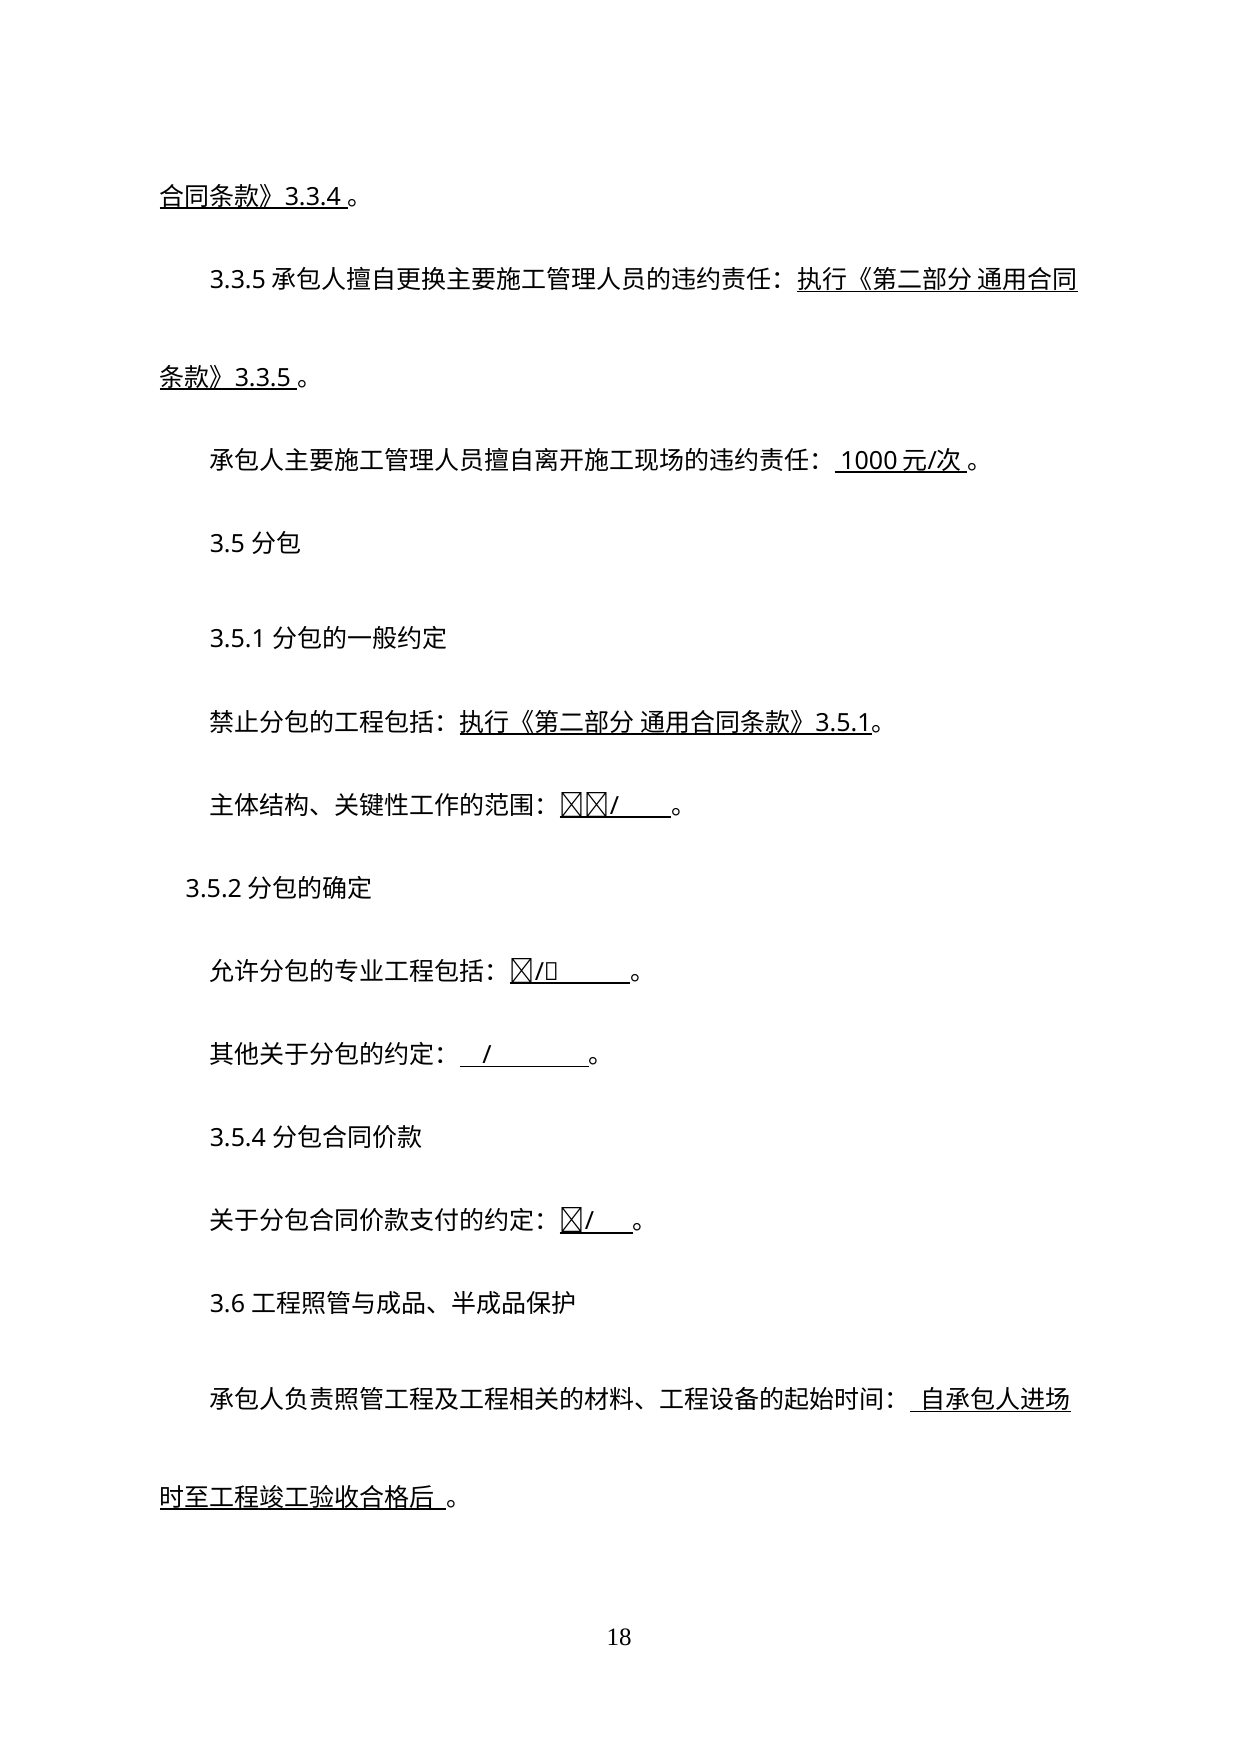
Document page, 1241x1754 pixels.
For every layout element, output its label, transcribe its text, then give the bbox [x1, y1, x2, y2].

text 关于分包合同价款支付的约定：/ 。 [159, 1186, 1078, 1251]
text 主体结构、关键性工作的范围：/ 。 [159, 771, 1078, 836]
text 3.3.5承包人擅自更换主要施工管理人员的违约责任：执行《第二部分 通用合同条款》3.3.5 。 [159, 245, 1078, 408]
text 承包人负责照管工程及工程相关的材料、工程设备的起始时间： 自承包人进场时至工程竣工验收合格后 。 [159, 1365, 1078, 1528]
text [159, 162, 1078, 227]
text 3.5.1 分包的一般约定 [159, 604, 1078, 669]
text 允许分包的专业工程包括：/ 。 [159, 937, 1078, 1002]
text 3.5.2分包的确定 [159, 854, 1078, 919]
text 禁止分包的工程包括：执行《第二部分 通用合同条款》3.5.1。 [159, 688, 1078, 753]
text 承包人主要施工管理人员擅自离开施工现场的违约责任： 1000元/次 。 [159, 426, 1078, 491]
text 其他关于分包的约定： / 。 [159, 1020, 1078, 1085]
text 3.5 分包 [159, 509, 1078, 574]
text 3.6 工程照管与成品、半成品保护 [159, 1269, 1078, 1334]
text 3.5.4 分包合同价款 [159, 1103, 1078, 1168]
